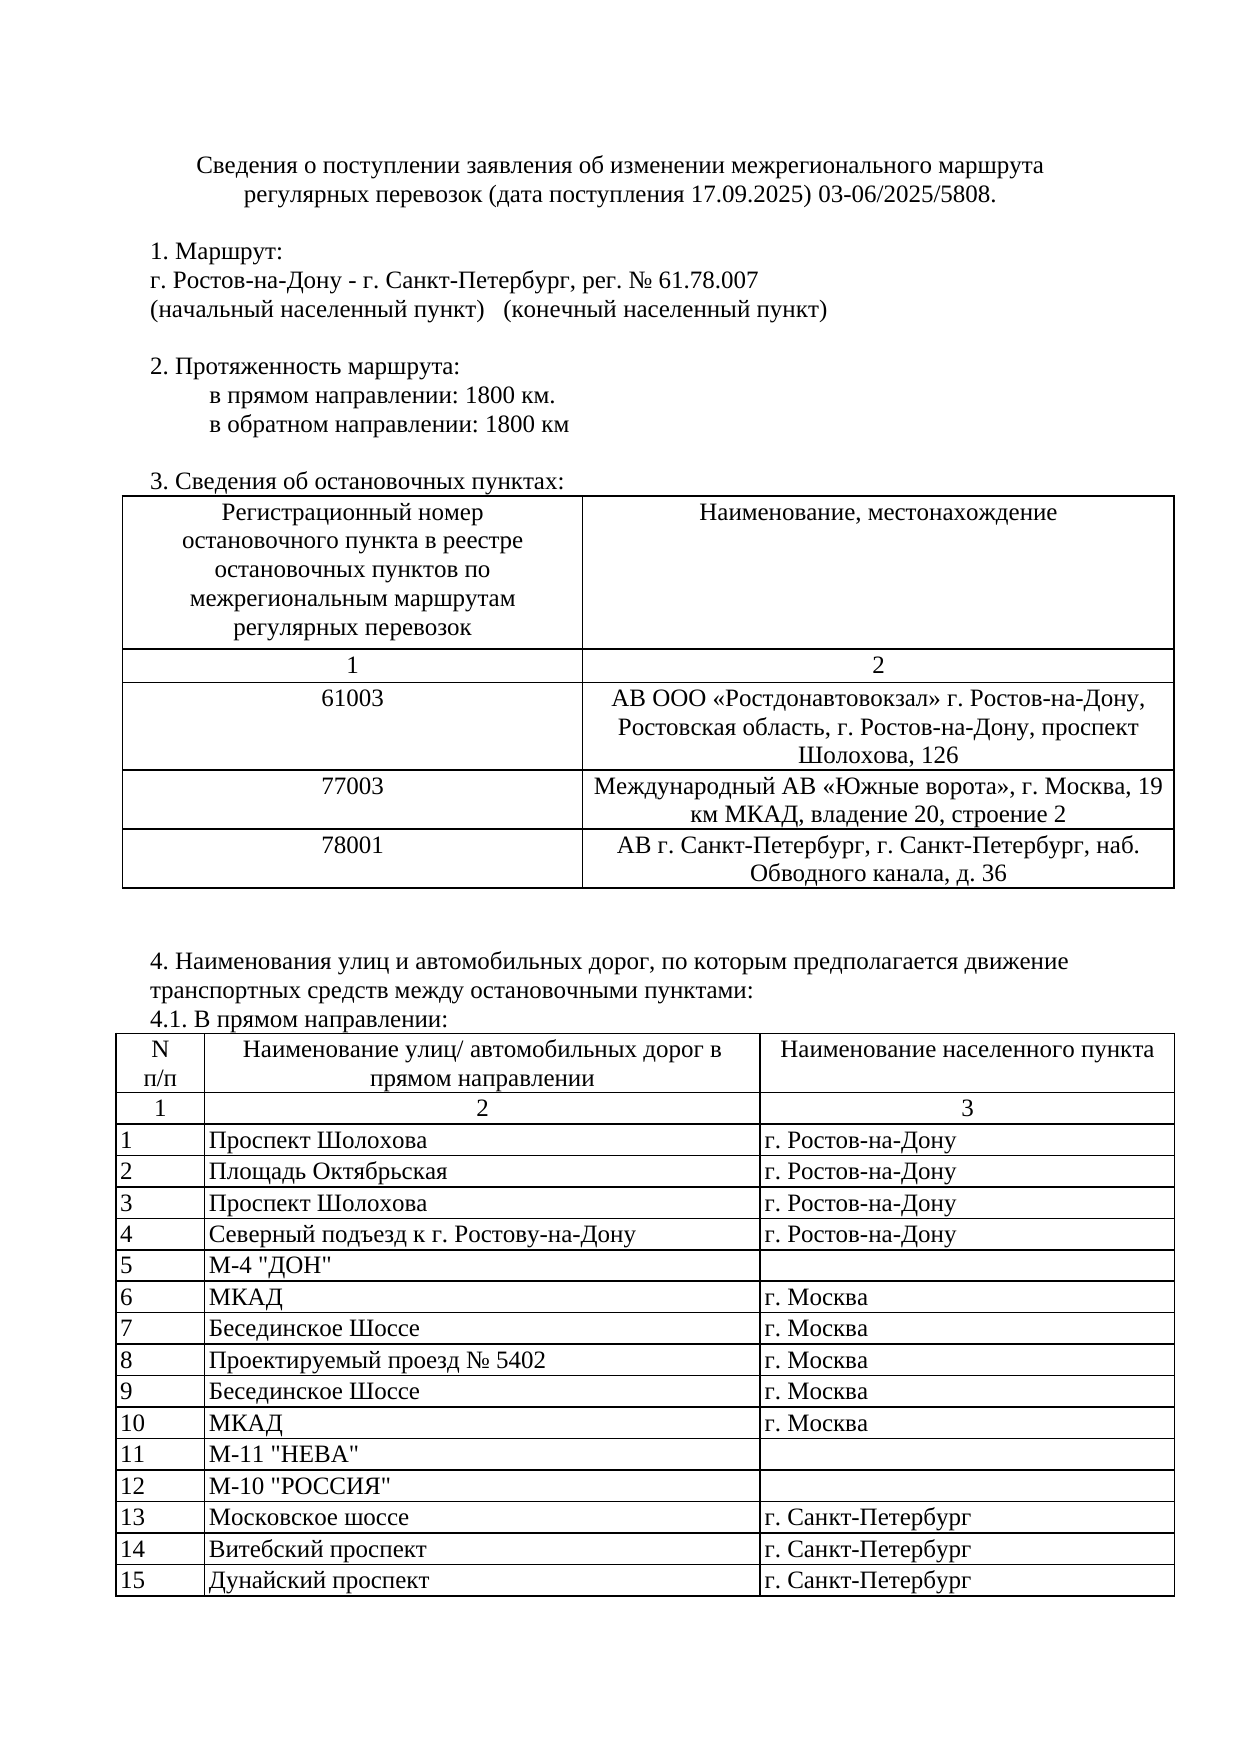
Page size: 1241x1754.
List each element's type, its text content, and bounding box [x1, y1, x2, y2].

table_cell 5 [117, 1251, 204, 1280]
table_cell г. Ростов-на-Дону [761, 1125, 1174, 1154]
table_cell г. Москва [761, 1376, 1174, 1406]
table_cell МКАД [205, 1408, 759, 1438]
table_header Регистрационный номер остановочного пункта в реестре остановочных пунктов по межрегиональным маршрутам регулярных перевозок [123, 497, 582, 648]
table_cell Бесединское Шоссе [205, 1313, 759, 1343]
table_cell Проспект Шолохова [205, 1125, 759, 1154]
table_cell 3 [761, 1093, 1174, 1123]
table_cell Проспект Шолохова [205, 1188, 759, 1217]
table_cell г. Москва [761, 1313, 1174, 1343]
table_cell 3 [117, 1188, 204, 1217]
table_cell 61003 [123, 683, 582, 769]
table_cell 78001 [123, 830, 582, 887]
table_cell АВ г. Санкт-Петербург, г. Санкт-Петербург, наб. Обводного канала, д. 36 [583, 830, 1173, 887]
table_cell Московское шоссе [205, 1502, 759, 1532]
table_cell г. Москва [761, 1345, 1174, 1375]
table_cell 12 [117, 1471, 204, 1501]
table_cell 6 [117, 1282, 204, 1312]
text 1. Маршрут: [150, 236, 1090, 265]
text 3. Сведения об остановочных пунктах: [150, 466, 1090, 495]
table_cell 1 [117, 1125, 204, 1154]
table_cell [761, 1439, 1174, 1469]
text в обратном направлении: 1800 км [150, 409, 1090, 437]
text 4.1. В прямом направлении: [150, 1004, 1090, 1033]
table_cell г. Москва [761, 1408, 1174, 1438]
table_cell 2 [583, 650, 1173, 681]
table_header Наименование улиц/ автомобильных дорог в прямом направлении [205, 1034, 759, 1092]
text (начальный населенный пункт) (конечный населенный пункт) [150, 294, 1090, 322]
table_cell М-10 "РОССИЯ" [205, 1471, 759, 1501]
table_cell г. Ростов-на-Дону [761, 1219, 1174, 1249]
table_cell 2 [205, 1093, 759, 1123]
table_cell Северный подъезд к г. Ростову-на-Дону [205, 1219, 759, 1249]
text 2. Протяженность маршрута: [150, 351, 1090, 380]
table_header Наименование, местонахождение [583, 497, 1173, 648]
table_cell Площадь Октябрьская [205, 1156, 759, 1186]
table_cell 77003 [123, 771, 582, 828]
table_cell [761, 1471, 1174, 1501]
table_cell г. Санкт-Петербург [761, 1534, 1174, 1563]
text Сведения о поступлении заявления об изменении межрегионального маршрута регулярных перевозок (дата поступления 17.09.2025) 03-06/2025/5808. [150, 150, 1090, 207]
table_cell 10 [117, 1408, 204, 1438]
table_cell 7 [117, 1313, 204, 1343]
table_cell Бесединское Шоссе [205, 1376, 759, 1406]
table_cell АВ ООО «Ростдонавтовокзал» г. Ростов-на-Дону, Ростовская область, г. Ростов-на-Дону, проспект Шолохова, 126 [583, 683, 1173, 769]
text г. Ростов-на-Дону - г. Санкт-Петербург, рег. № 61.78.007 [150, 265, 1090, 294]
table_cell 4 [117, 1219, 204, 1249]
table_cell 11 [117, 1439, 204, 1469]
table_cell Международный АВ «Южные ворота», г. Москва, 19 км МКАД, владение 20, строение 2 [583, 771, 1173, 828]
table_header Наименование населенного пункта [761, 1034, 1174, 1092]
table_cell 14 [117, 1534, 204, 1563]
table_cell 13 [117, 1502, 204, 1532]
table_cell 1 [123, 650, 582, 681]
table_cell г. Ростов-на-Дону [761, 1156, 1174, 1186]
table_cell 2 [117, 1156, 204, 1186]
text в прямом направлении: 1800 км. [150, 380, 1090, 409]
table_cell г. Санкт-Петербург [761, 1565, 1174, 1595]
table_cell Витебский проспект [205, 1534, 759, 1563]
table_cell 9 [117, 1376, 204, 1406]
table_cell 15 [117, 1565, 204, 1595]
table_cell М-11 "НЕВА" [205, 1439, 759, 1469]
table_cell г. Москва [761, 1282, 1174, 1312]
text 4. Наименования улиц и автомобильных дорог, по которым предполагается движение транспортных средств между остановочными пунктами: [150, 946, 1090, 1004]
table_cell [761, 1251, 1174, 1280]
table_header N п/п [117, 1034, 204, 1092]
table_cell Проектируемый проезд № 5402 [205, 1345, 759, 1375]
table_cell 1 [117, 1093, 204, 1123]
table_cell 8 [117, 1345, 204, 1375]
table_cell г. Ростов-на-Дону [761, 1188, 1174, 1217]
table_cell г. Санкт-Петербург [761, 1502, 1174, 1532]
table_cell Дунайский проспект [205, 1565, 759, 1595]
table_cell МКАД [205, 1282, 759, 1312]
table_cell М-4 "ДОН" [205, 1251, 759, 1280]
